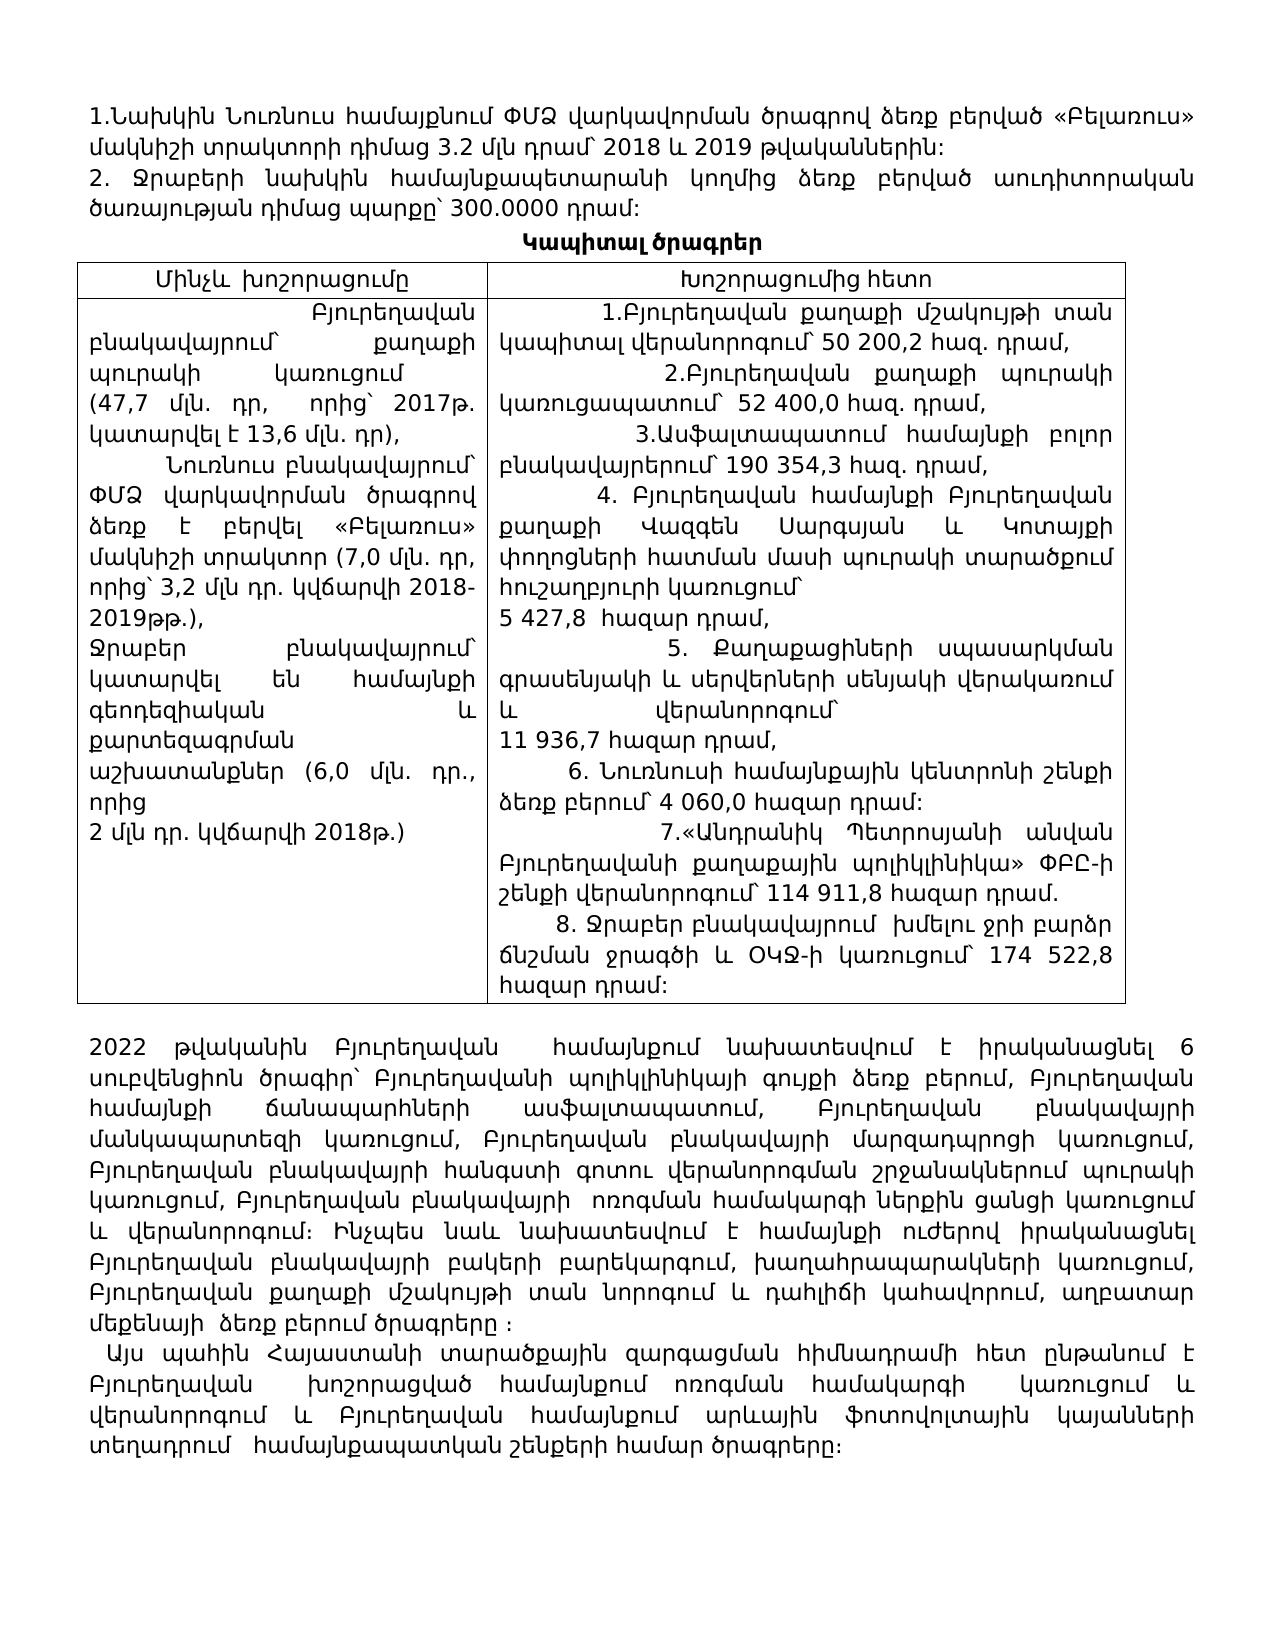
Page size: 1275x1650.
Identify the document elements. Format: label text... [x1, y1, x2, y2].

table_cell Բյուրեղավան բնակավայրում՝ քաղաքի պուրակի կառուցում (47,7 մլն. դր, որից՝ 2017թ. կատարվել է 13,6 մլն. դր), Նուռնուս բնակավայրում՝ ՓՄՁ վարկավորման ծրագրով ձեռք է բերվել «Բելառուս» մակնիշի տրակտոր (7,0 մլն. դր, որից՝ 3,2 մլն դր. կվճարվի 2018-2019թթ.), Ջրաբեր բնակավայրում՝ կատարվել են համայնքի գեոդեզիական և քարտեզագրման աշխատանքներ (6,0 մլն. դր., որից 2 մլն դր. կվճարվի 2018թ.) [78, 299, 487, 1003]
text Այս պահին Հայաստանի տարածքային զարգացման հիմնադրամի հետ ընթանում է Բյուրեղավան խոշորացված համայնքում ոռոգման համակարգի կառուցում և վերանորոգում և Բյուրեղավան համայնքում արևային ֆոտովոլտային կայանների տեղադրում համայնքապատկան շենքերի համար ծրագրերը։ [89, 1341, 1196, 1459]
text 2. Ջրաբերի նախկին համայնքապետարանի կողմից ձեռք բերված աուդիտորական ծառայության դիմաց պարքը՝ 300.0000 դրամ: [89, 165, 1196, 222]
text 1.Նախկին Նուռնուս համայքնում ՓՄՁ վարկավորման ծրագրով ձեռք բերված «Բելառուս» մակնիշի տրակտորի դիմաց 3.2 մլն դրամ՝ 2018 և 2019 թվականներին: [89, 103, 1196, 161]
table_header Խոշորացումից հետո [488, 263, 1125, 298]
table_header Մինչև խոշորացումը [78, 263, 487, 298]
text 2022 թվականին Բյուրեղավան համայնքում նախատեսվում է իրականացնել 6 սուբվենցիոն ծրագիր՝ Բյուրեղավանի պոլիկլինիկայի գույքի ձեռք բերում, Բյուրեղավան համայնքի ճանապարհների ասֆալտապատում, Բյուրեղավան բնակավայրի մանկապարտեզի կառուցում, Բյուրեղավան բնակավայրի մարզադպրոցի կառուցում, Բյուրեղավան բնակավայրի հանգստի գոտու վերանորոգման շրջանակներում պուրակի կառուցում, Բյուրեղավան բնակավայրի ոռոգման համակարգի ներքին ցանցի կառուցում և վերանորոգում։ Ինչպես նաև նախատեսվում է համայնքի ուժերով իրականացնել Բյուրեղավան բնակավայրի բակերի բարեկարգում, խաղահրապարակների կառուցում, Բյուրեղավան քաղաքի մշակույթի տան նորոգում և դահլիճի կահավորում, աղբատար մեքենայի ձեռք բերում ծրագրերը ։ [89, 1034, 1196, 1337]
table_cell 1.Բյուրեղավան քաղաքի մշակույթի տան կապիտալ վերանորոգում՝ 50 200,2 հազ. դրամ, 2.Բյուրեղավան քաղաքի պուրակի կառուցապատում՝ 52 400,0 հազ. դրամ, 3.Ասֆալտապատում համայնքի բոլոր բնակավայրերում՝ 190 354,3 հազ. դրամ, 4. Բյուրեղավան համայնքի Բյուրեղավան քաղաքի Վազգեն Սարգսյան և Կոտայքի փողոցների հատման մասի պուրակի տարածքում հուշաղբյուրի կառուցում՝ 5 427,8 հազար դրամ, 5. Քաղաքացիների սպասարկման գրասենյակի և սերվերների սենյակի վերակառում և վերանորոգում՝ 11 936,7 հազար դրամ, 6. Նուռնուսի համայնքային կենտրոնի շենքի ձեռք բերում՝ 4 060,0 հազար դրամ: 7.«Անդրանիկ Պետրոսյանի անվան Բյուրեղավանի քաղաքային պոլիկլինիկա» ՓԲԸ-ի շենքի վերանորոգում՝ 114 911,8 հազար դրամ. 8. Ջրաբեր բնակավայրում խմելու ջրի բարձր ճնշման ջրագծի և ՕԿՋ-ի կառուցում՝ 174 522,8 հազար դրամ: [488, 299, 1125, 1003]
text Կապիտալ ծրագրեր [89, 226, 1196, 257]
